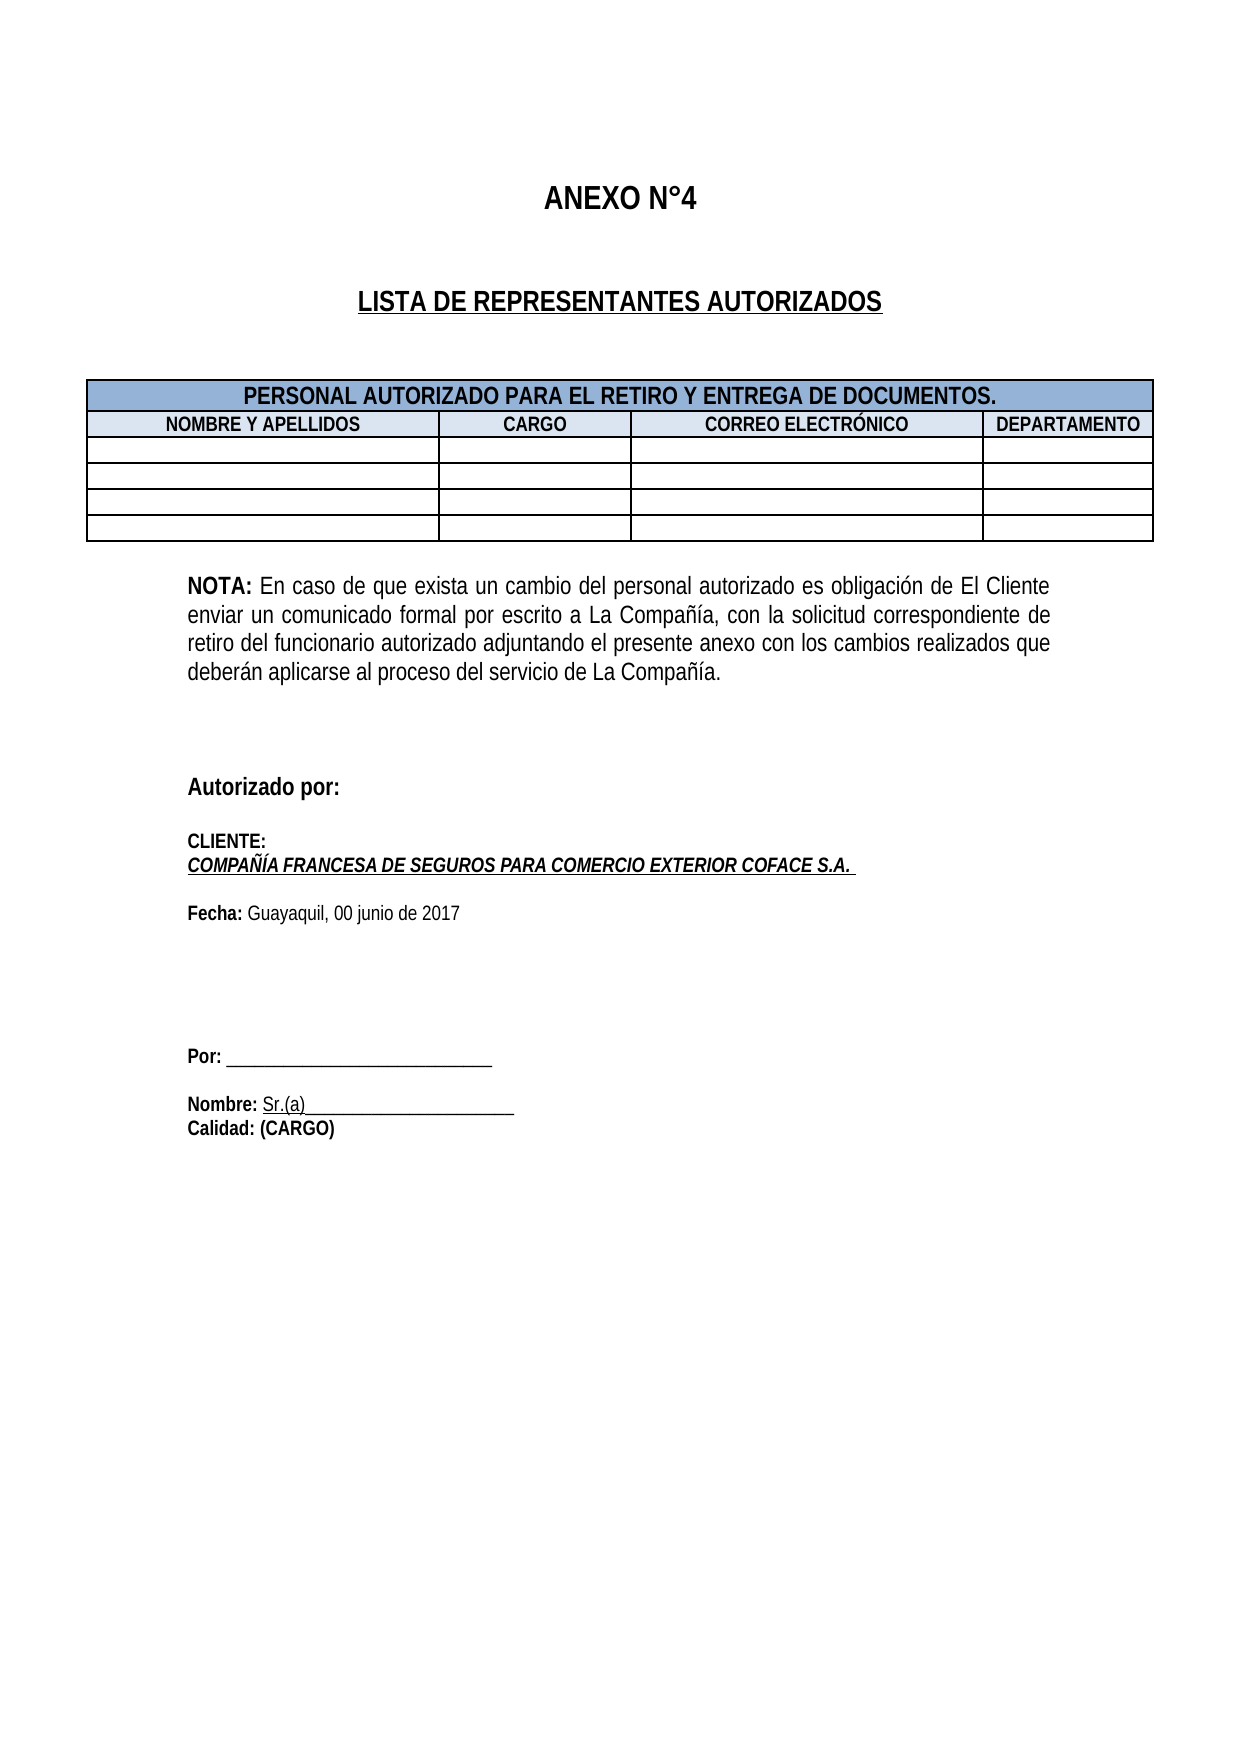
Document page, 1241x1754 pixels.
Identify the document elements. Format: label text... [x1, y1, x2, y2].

text Calidad: (CARGO) [187, 1116, 1053, 1140]
table_cell [440, 516, 630, 540]
table_cell [984, 438, 1152, 462]
table_cell [632, 464, 982, 488]
text Autorizado por: [187, 771, 1053, 800]
table_header PERSONAL AUTORIZADO PARA EL RETIRO Y ENTREGA DE DOCUMENTOS. [88, 381, 1152, 410]
table_cell DEPARTAMENTO [984, 412, 1152, 436]
table_cell [440, 438, 630, 462]
text LISTA DE REPRESENTANTES AUTORIZADOS [187, 284, 1053, 317]
text NOTA: En caso de que exista un cambio del personal autorizado es obligación de El Cliente enviar un comunicado formal por escrito a La Compañía, con la solicitud correspondiente de retiro del funcionario autorizado adjuntando el presente anexo con los cambios realizados que deberán aplicarse al proceso del servicio de La Compañía. [187, 571, 1053, 686]
table_cell [984, 490, 1152, 514]
text Nombre: Sr.(a)______________________ [187, 1092, 1053, 1116]
text ANEXO N°4 [187, 179, 1053, 217]
text COMPAÑÍA FRANCESA DE SEGUROS PARA COMERCIO EXTERIOR COFACE S.A. [187, 853, 1053, 877]
table_cell CARGO [440, 412, 630, 436]
table_cell [88, 490, 438, 514]
table_cell [632, 490, 982, 514]
table_cell [88, 516, 438, 540]
text CLIENTE: [187, 829, 1053, 853]
table_cell [88, 464, 438, 488]
text Fecha: Guayaquil, 00 junio de 2017 [187, 901, 1053, 924]
table_cell [632, 438, 982, 462]
table_cell CORREO ELECTRÓNICO [632, 412, 982, 436]
table_cell [984, 464, 1152, 488]
table_cell [632, 516, 982, 540]
text Por: ____________________________ [187, 1044, 1053, 1068]
table_cell NOMBRE Y APELLIDOS [88, 412, 438, 436]
table_cell [88, 438, 438, 462]
table_cell [440, 490, 630, 514]
table_cell [440, 464, 630, 488]
table_cell [984, 516, 1152, 540]
